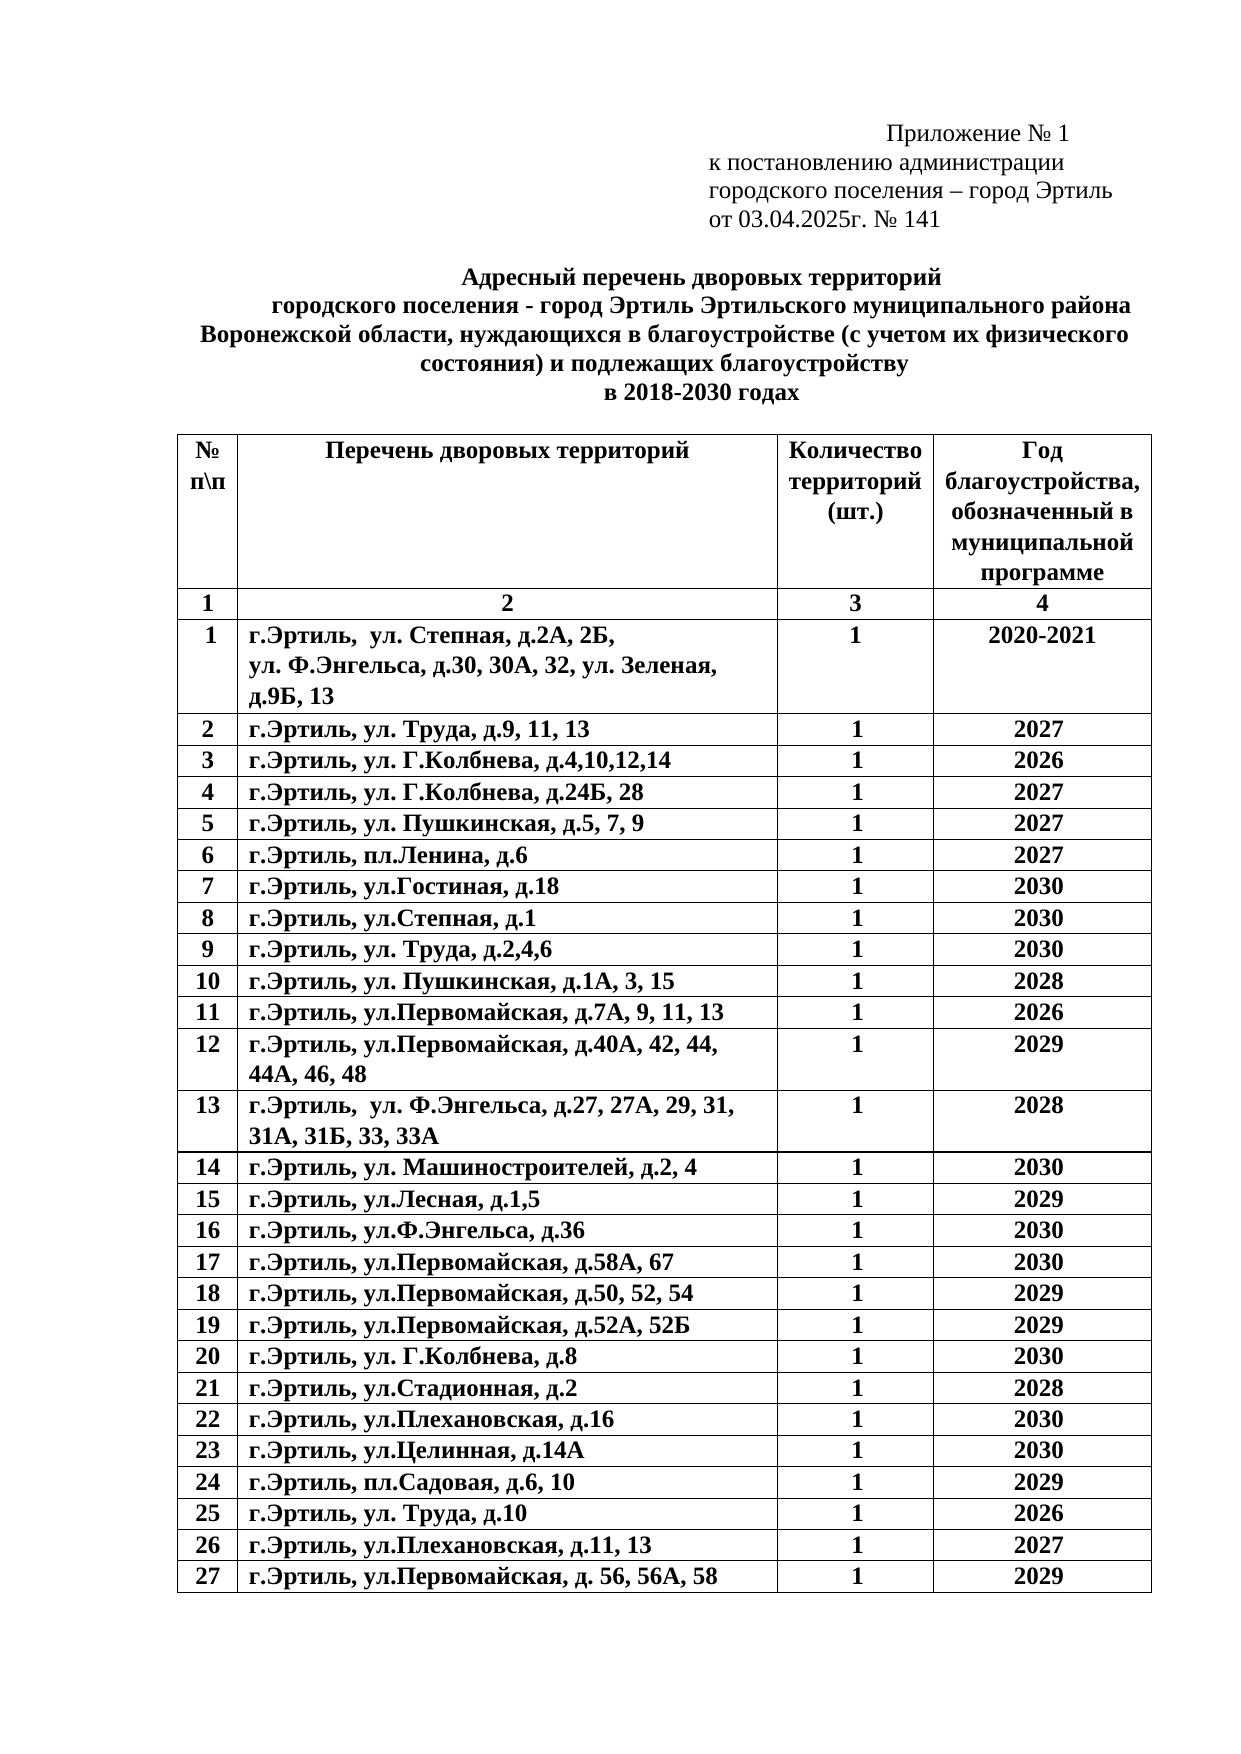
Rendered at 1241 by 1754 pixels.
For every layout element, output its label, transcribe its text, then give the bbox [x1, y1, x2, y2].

table_cell 1 [778, 1404, 933, 1434]
table_cell 17 [178, 1247, 237, 1277]
table_cell г.Эртиль, ул. Труда, д.10 [238, 1499, 777, 1529]
table_cell 2027 [934, 840, 1151, 870]
table_cell г.Эртиль, пл.Садовая, д.6, 10 [238, 1467, 777, 1497]
table_cell 6 [178, 840, 237, 870]
table_cell 1 [778, 1499, 933, 1529]
table_cell 1 [178, 589, 237, 619]
table_cell 1 [778, 1247, 933, 1277]
table_cell г.Эртиль, ул.Первомайская, д.40А, 42, 44, 44А, 46, 48 [238, 1029, 777, 1089]
table_cell г.Эртиль, ул. Г.Колбнева, д.8 [238, 1341, 777, 1372]
table_cell 14 [178, 1153, 237, 1183]
table_cell 2030 [934, 934, 1151, 965]
table_cell 11 [178, 997, 237, 1028]
table_cell 13 [178, 1091, 237, 1151]
table_cell г.Эртиль, ул.Первомайская, д.58А, 67 [238, 1247, 777, 1277]
table_cell 1 [778, 1341, 933, 1372]
table_cell 1 [778, 1561, 933, 1592]
table_cell 2 [238, 589, 777, 619]
table_cell г.Эртиль, ул.Стадионная, д.2 [238, 1373, 777, 1403]
table_cell 2020-2021 [934, 620, 1151, 713]
table_cell 2027 [934, 714, 1151, 744]
table_cell 2026 [934, 746, 1151, 776]
table_cell 1 [778, 1373, 933, 1403]
table_cell 1 [778, 1184, 933, 1214]
table_header Год благоустройства, обозначенный в муниципальной программе [934, 435, 1151, 587]
table_cell 2030 [934, 1247, 1151, 1277]
table_cell 20 [178, 1341, 237, 1372]
table_cell 12 [178, 1029, 237, 1089]
table_cell 1 [778, 903, 933, 933]
table_cell г.Эртиль, ул.Лесная, д.1,5 [238, 1184, 777, 1214]
text Приложение № 1 [886, 118, 1152, 147]
table_cell 5 [178, 809, 237, 839]
text городского поселения – город Эртиль [177, 176, 1152, 204]
table_cell 1 [778, 1029, 933, 1089]
table_cell 2029 [934, 1467, 1151, 1497]
table_cell 2027 [934, 1530, 1151, 1560]
table_cell г.Эртиль, ул.Гостиная, д.18 [238, 871, 777, 902]
table_cell 22 [178, 1404, 237, 1434]
table_cell 1 [778, 997, 933, 1028]
table_cell 1 [178, 620, 237, 713]
table_cell 27 [178, 1561, 237, 1592]
table_cell 1 [778, 1467, 933, 1497]
text к постановлению администрации [177, 147, 1152, 176]
table_cell 2026 [934, 1499, 1151, 1529]
table_cell 19 [178, 1310, 237, 1340]
table_cell 2030 [934, 1436, 1151, 1466]
table_cell 2028 [934, 1091, 1151, 1151]
table_cell 2 [178, 714, 237, 744]
table_cell г.Эртиль, ул. Ф.Энгельса, д.27, 27А, 29, 31, 31А, 31Б, 33, 33А [238, 1091, 777, 1151]
table_cell 2028 [934, 966, 1151, 996]
table_cell г.Эртиль, ул.Первомайская, д.52А, 52Б [238, 1310, 777, 1340]
table_cell 18 [178, 1278, 237, 1309]
text в 2018-2030 годах [177, 377, 1152, 406]
table_header Перечень дворовых территорий [238, 435, 777, 587]
table_cell г.Эртиль, ул. Г.Колбнева, д.4,10,12,14 [238, 746, 777, 776]
text от 03.04.2025г. № 141 [177, 204, 1152, 233]
text городского поселения - город Эртиль Эртильского муниципального района Воронежской области, нуждающихся в благоустройстве (с учетом их физического состояния) и подлежащих благоустройству [177, 291, 1152, 377]
table_cell 2029 [934, 1561, 1151, 1592]
table_cell г.Эртиль, ул. Труда, д.9, 11, 13 [238, 714, 777, 744]
table_cell 4 [934, 589, 1151, 619]
table_cell 1 [778, 777, 933, 807]
table_cell г.Эртиль, ул. Степная, д.2А, 2Б, ул. Ф.Энгельса, д.30, 30А, 32, ул. Зеленая, д.9Б, 13 [238, 620, 777, 713]
table_cell 1 [778, 871, 933, 902]
table_cell 16 [178, 1215, 237, 1246]
table_cell г.Эртиль, ул. Машиностроителей, д.2, 4 [238, 1153, 777, 1183]
table_header № п\п [178, 435, 237, 587]
table_cell 2026 [934, 997, 1151, 1028]
table_cell 4 [178, 777, 237, 807]
table_cell 2030 [934, 871, 1151, 902]
table_cell 25 [178, 1499, 237, 1529]
table_cell 2030 [934, 1341, 1151, 1372]
table_cell г.Эртиль, ул.Первомайская, д.7А, 9, 11, 13 [238, 997, 777, 1028]
table_cell 1 [778, 1091, 933, 1151]
table_cell 15 [178, 1184, 237, 1214]
table_cell г.Эртиль, ул. Пушкинская, д.1А, 3, 15 [238, 966, 777, 996]
table_cell 1 [778, 1215, 933, 1246]
table_cell 21 [178, 1373, 237, 1403]
table_cell 2029 [934, 1029, 1151, 1089]
table_cell 2029 [934, 1184, 1151, 1214]
table_header Количество территорий (шт.) [778, 435, 933, 587]
table_cell г.Эртиль, ул. Г.Колбнева, д.24Б, 28 [238, 777, 777, 807]
table_cell 8 [178, 903, 237, 933]
table_cell 1 [778, 1530, 933, 1560]
table_cell 9 [178, 934, 237, 965]
table_cell 1 [778, 966, 933, 996]
table_cell 1 [778, 1310, 933, 1340]
table_cell г.Эртиль, ул.Первомайская, д. 56, 56А, 58 [238, 1561, 777, 1592]
table_cell 1 [778, 1153, 933, 1183]
table_cell 2030 [934, 1153, 1151, 1183]
table_cell 1 [778, 1436, 933, 1466]
table_cell 26 [178, 1530, 237, 1560]
table_cell 2027 [934, 809, 1151, 839]
table_cell 1 [778, 934, 933, 965]
table_cell 2029 [934, 1278, 1151, 1309]
table_cell г.Эртиль, ул.Целинная, д.14А [238, 1436, 777, 1466]
table_cell 24 [178, 1467, 237, 1497]
table_cell 2030 [934, 903, 1151, 933]
table_cell г.Эртиль, ул.Плехановская, д.16 [238, 1404, 777, 1434]
table_cell г.Эртиль, ул.Первомайская, д.50, 52, 54 [238, 1278, 777, 1309]
table_cell 1 [778, 714, 933, 744]
table_cell 1 [778, 809, 933, 839]
table_cell 2030 [934, 1404, 1151, 1434]
table_cell г.Эртиль, ул.Плехановская, д.11, 13 [238, 1530, 777, 1560]
table_cell 23 [178, 1436, 237, 1466]
table_cell 1 [778, 840, 933, 870]
table_cell 3 [778, 589, 933, 619]
table_cell 2028 [934, 1373, 1151, 1403]
table_cell г.Эртиль, ул.Ф.Энгельса, д.36 [238, 1215, 777, 1246]
table_cell 2029 [934, 1310, 1151, 1340]
table_cell 3 [178, 746, 237, 776]
table_cell 2027 [934, 777, 1151, 807]
text Адресный перечень дворовых территорий [177, 262, 1152, 291]
table_cell 2030 [934, 1215, 1151, 1246]
table_cell г.Эртиль, ул.Степная, д.1 [238, 903, 777, 933]
table_cell г.Эртиль, ул. Труда, д.2,4,6 [238, 934, 777, 965]
table_cell 1 [778, 746, 933, 776]
table_cell г.Эртиль, пл.Ленина, д.6 [238, 840, 777, 870]
table_cell 1 [778, 620, 933, 713]
table_cell 10 [178, 966, 237, 996]
table_cell 7 [178, 871, 237, 902]
table_cell г.Эртиль, ул. Пушкинская, д.5, 7, 9 [238, 809, 777, 839]
table_cell 1 [778, 1278, 933, 1309]
